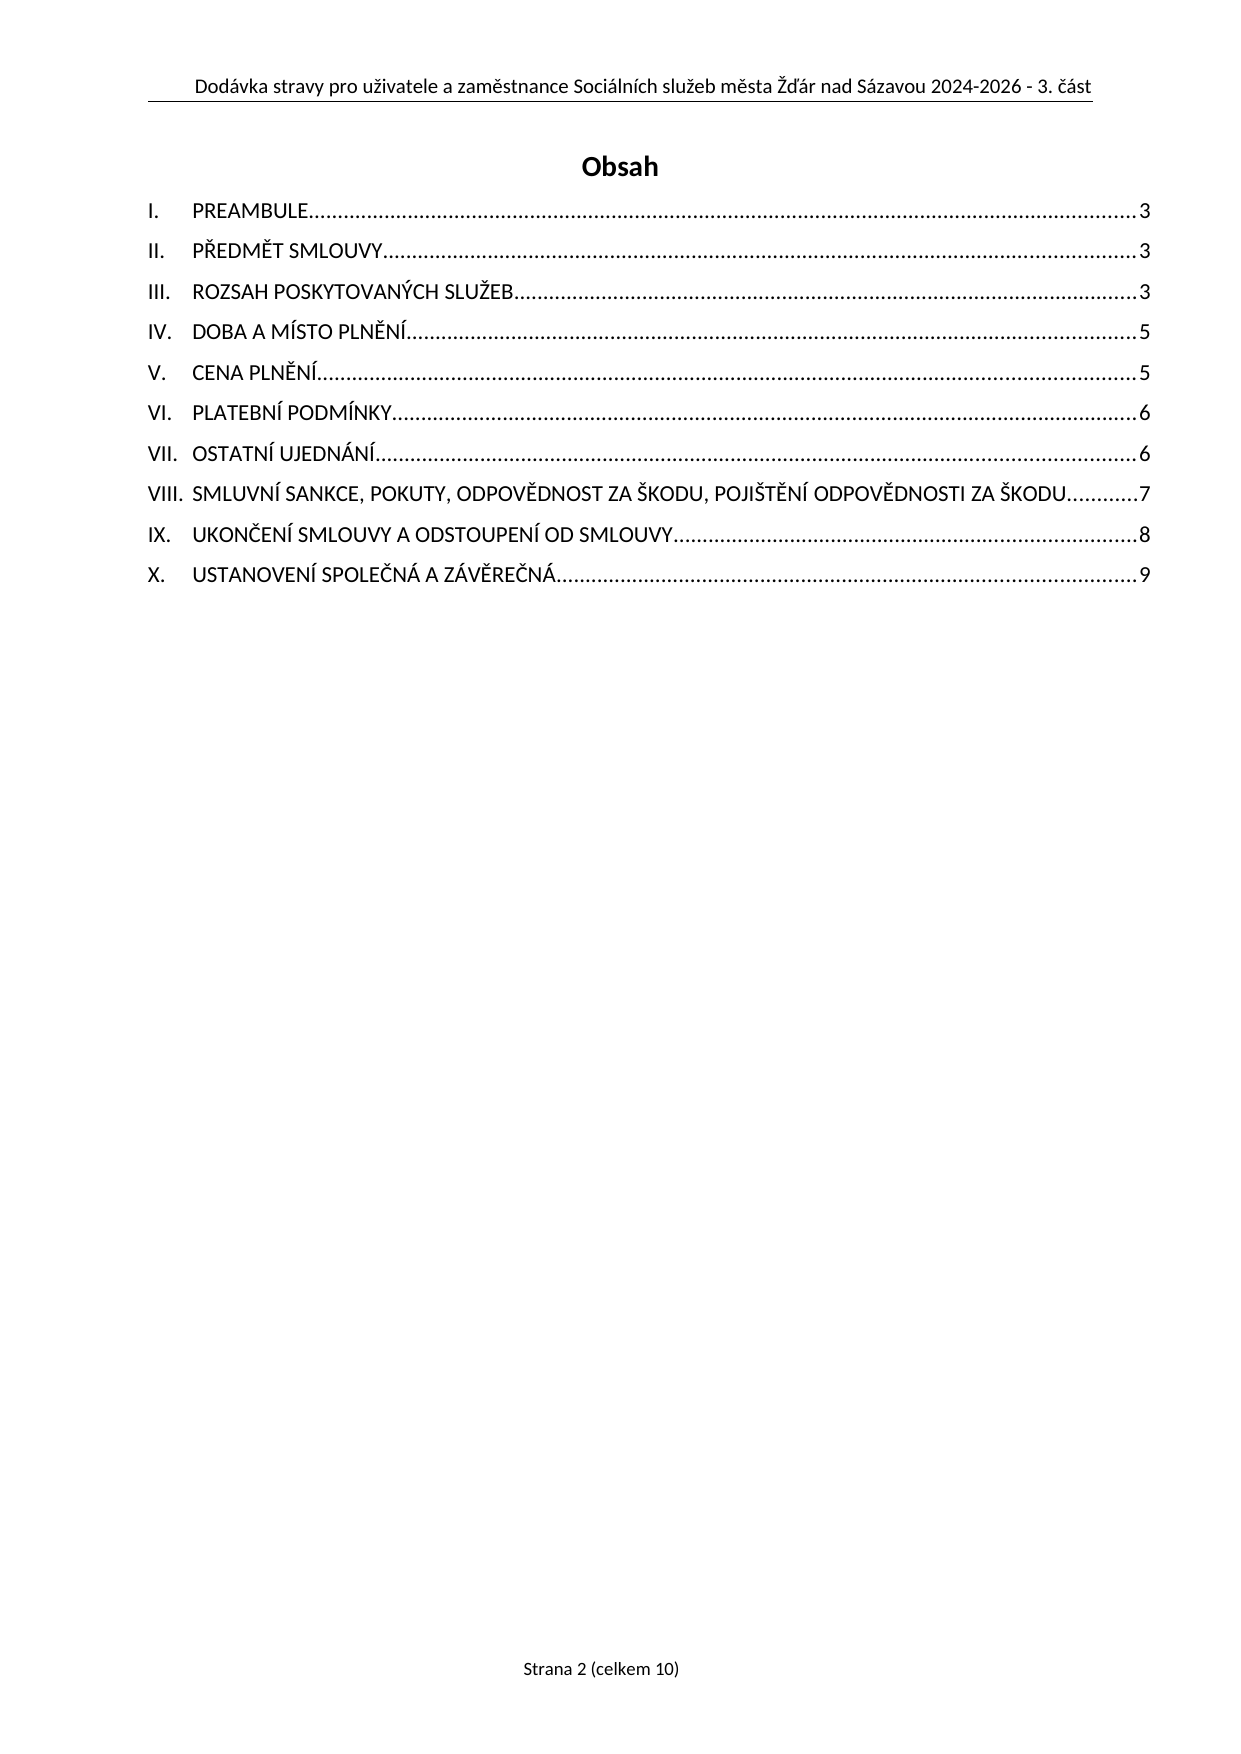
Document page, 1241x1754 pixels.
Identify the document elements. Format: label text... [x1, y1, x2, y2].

text V. Cena plnění 5 [148, 358, 1093, 386]
text VI. Platební podmínky 6 [148, 398, 1093, 426]
title Obsah [148, 148, 1093, 183]
text VII. Ostatní ujednání 6 [148, 439, 1093, 467]
text IV. Doba a místo plnění 5 [148, 317, 1093, 345]
text X. Ustanovení společná a závěrečná 9 [148, 560, 1093, 588]
text VIII. Smluvní sankce, pokuty, odpovědnost za škodu, pojištění odpovědnosti za škodu 7 [148, 479, 1093, 507]
text III. Rozsah poskytovaných služeb 3 [148, 277, 1093, 305]
text IX. Ukončení smlouvy a odstoupení od smlouvy 8 [148, 520, 1093, 548]
text II. Předmět SMLOUVY 3 [148, 236, 1093, 264]
text I. PREAMBULE 3 [148, 196, 1093, 224]
